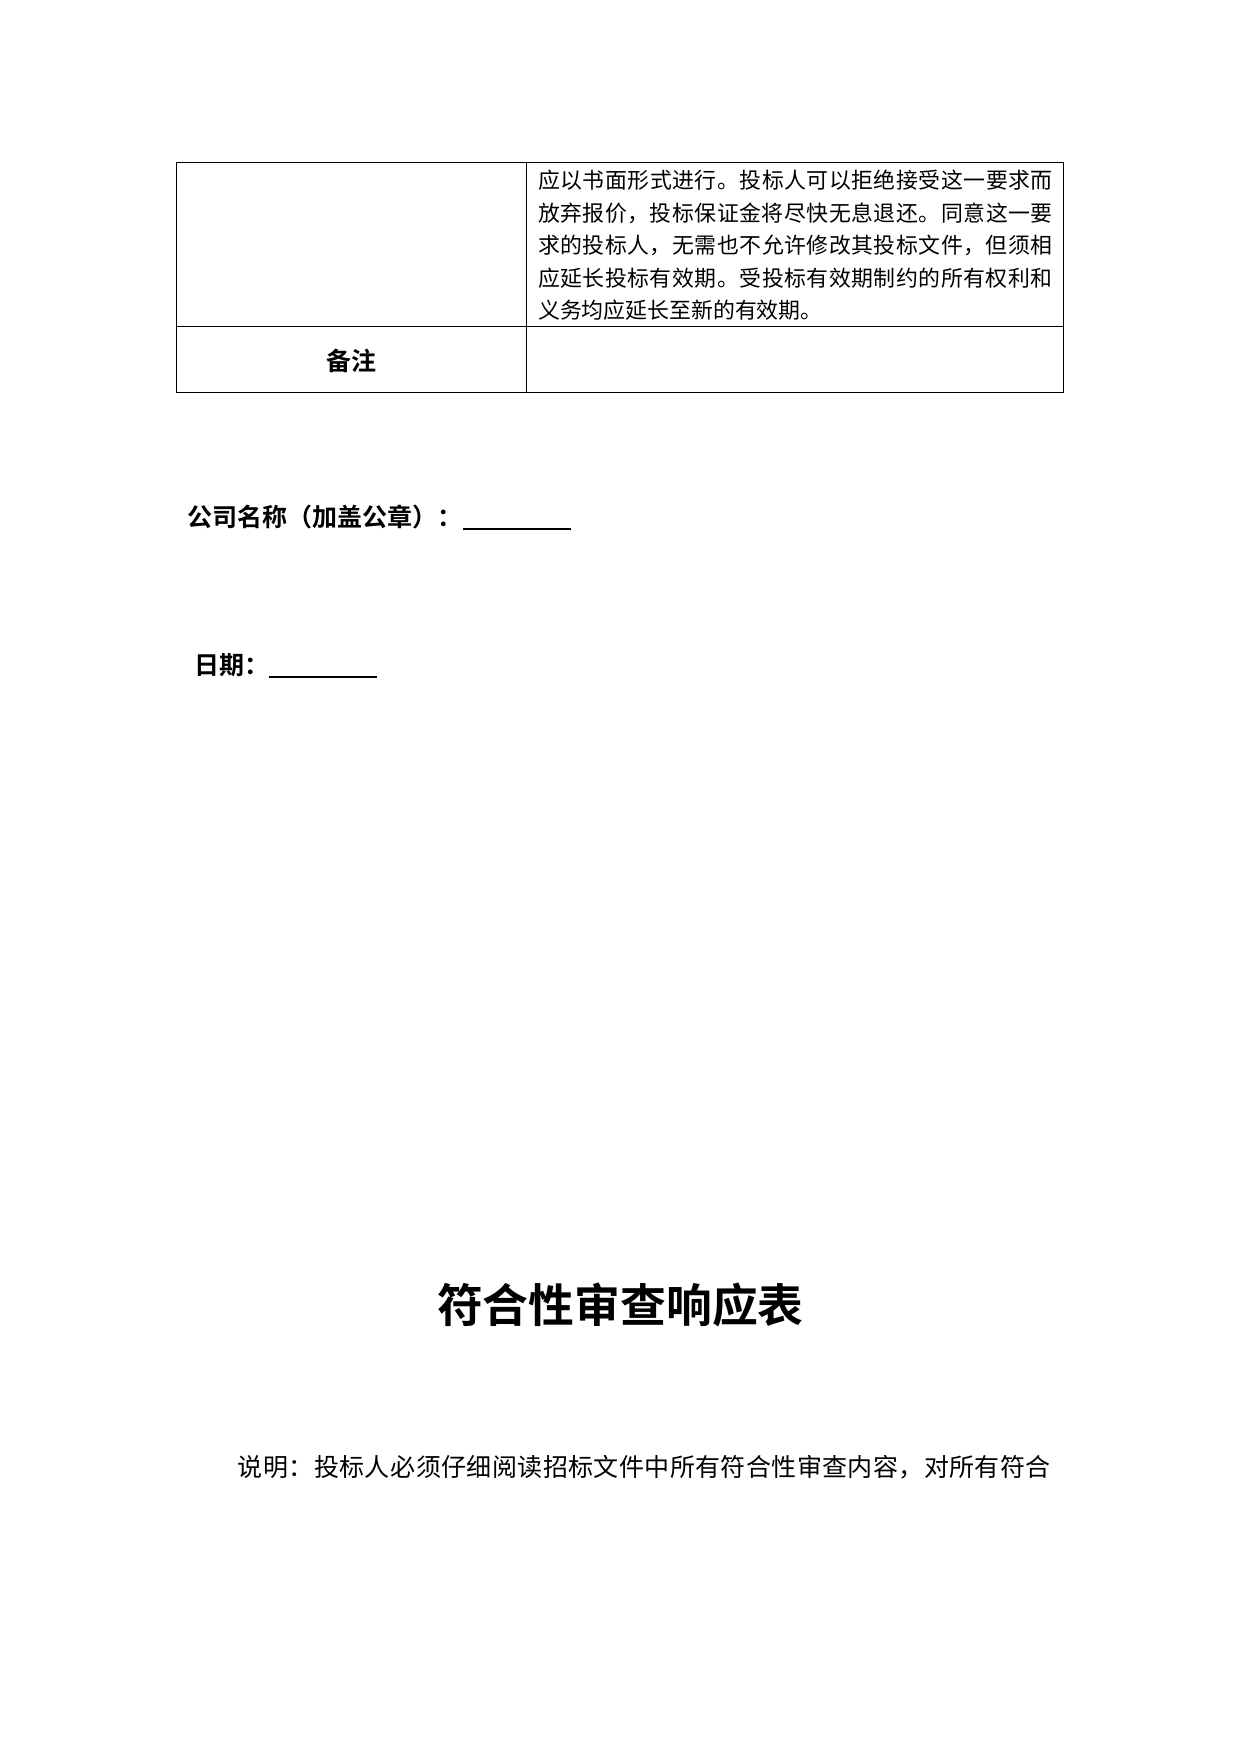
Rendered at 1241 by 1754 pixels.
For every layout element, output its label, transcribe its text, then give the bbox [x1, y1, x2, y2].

text 日期： [187, 631, 1053, 696]
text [187, 1433, 1053, 1498]
text 符合性审查响应表 [187, 1254, 1053, 1352]
table_cell 备注 [177, 327, 526, 392]
table_cell [527, 327, 1063, 392]
text 公司名称（加盖公章）： [187, 483, 1053, 548]
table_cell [177, 163, 526, 326]
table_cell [527, 163, 1063, 326]
